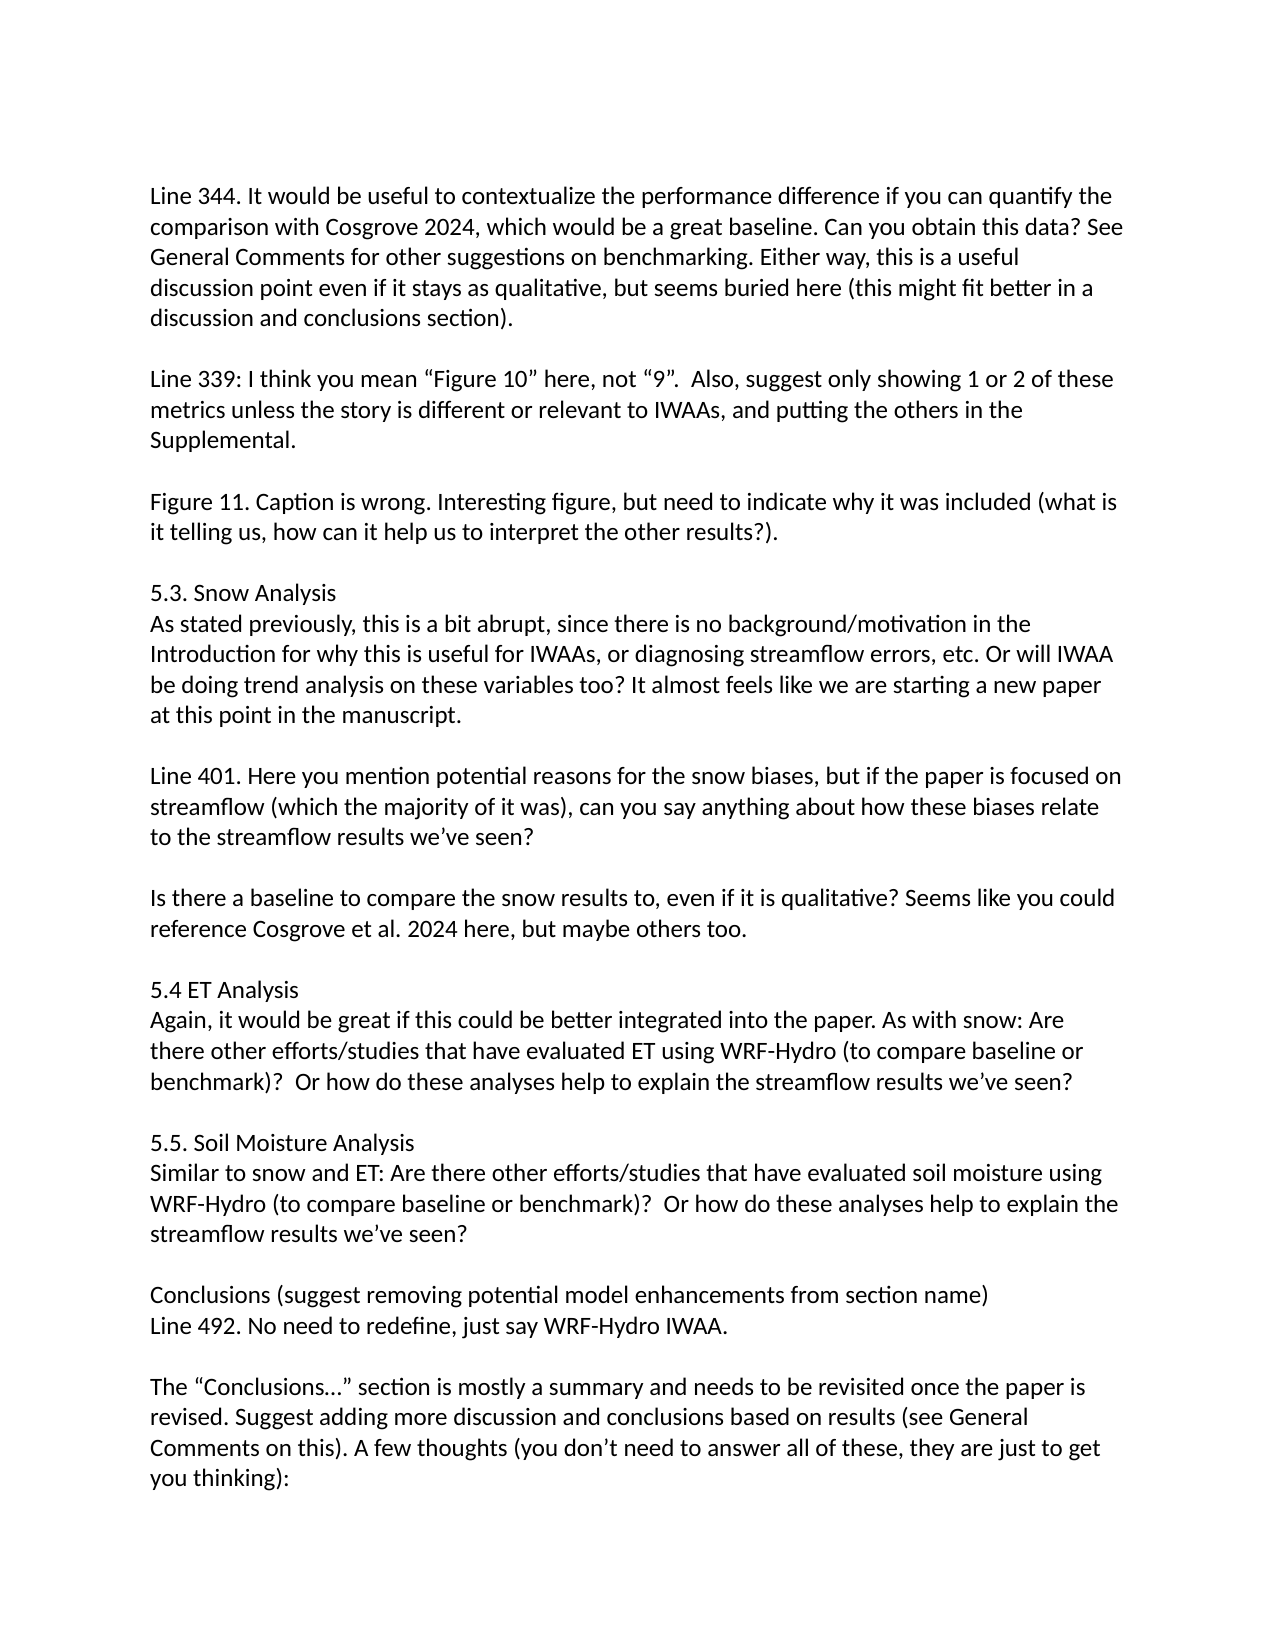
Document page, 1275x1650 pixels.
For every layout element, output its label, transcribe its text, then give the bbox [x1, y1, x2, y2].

text Conclusions (suggest removing potential model enhancements from section name) [150, 1279, 1125, 1310]
text Line 339: I think you mean “Figure 10” here, not “9”. Also, suggest only showing 1 or 2 of these metrics unless the story is different or relevant to IWAAs, and putting the others in the Supplemental. [150, 364, 1125, 455]
text Similar to snow and ET: Are there other efforts/studies that have evaluated soil moisture using WRF-Hydro (to compare baseline or benchmark)? Or how do these analyses help to explain the streamflow results we’ve seen? [150, 1157, 1125, 1249]
text Again, it would be great if this could be better integrated into the paper. As with snow: Are there other efforts/studies that have evaluated ET using WRF-Hydro (to compare baseline or benchmark)? Or how do these analyses help to explain the streamflow results we’ve seen? [150, 1004, 1125, 1096]
text 5.5. Soil Moisture Analysis [150, 1127, 1125, 1157]
text Is there a baseline to compare the snow results to, even if it is qualitative? Seems like you could reference Cosgrove et al. 2024 here, but maybe others too. [150, 882, 1125, 943]
text Line 492. No need to redefine, just say WRF-Hydro IWAA. [150, 1310, 1125, 1340]
text The “Conclusions…” section is mostly a summary and needs to be revisited once the paper is revised. Suggest adding more discussion and conclusions based on results (see General Comments on this). A few thoughts (you don’t need to answer all of these, they are just to get you thinking): [150, 1371, 1125, 1493]
text Line 344. It would be useful to contextualize the performance difference if you can quantify the comparison with Cosgrove 2024, which would be a great baseline. Can you obtain this data? See General Comments for other suggestions on benchmarking. Either way, this is a useful discussion point even if it stays as qualitative, but seems buried here (this might fit better in a discussion and conclusions section). [150, 181, 1125, 333]
text As stated previously, this is a bit abrupt, since there is no background/motivation in the Introduction for why this is useful for IWAAs, or diagnosing streamflow errors, etc. Or will IWAA be doing trend analysis on these variables too? It almost feels like we are starting a new paper at this point in the manuscript. [150, 608, 1125, 730]
text 5.3. Snow Analysis [150, 577, 1125, 608]
text Line 401. Here you mention potential reasons for the snow biases, but if the paper is focused on streamflow (which the majority of it was), can you say anything about how these biases relate to the streamflow results we’ve seen? [150, 760, 1125, 852]
text Figure 11. Caption is wrong. Interesting figure, but need to indicate why it was included (what is it telling us, how can it help us to interpret the other results?). [150, 486, 1125, 547]
text 5.4 ET Analysis [150, 974, 1125, 1004]
